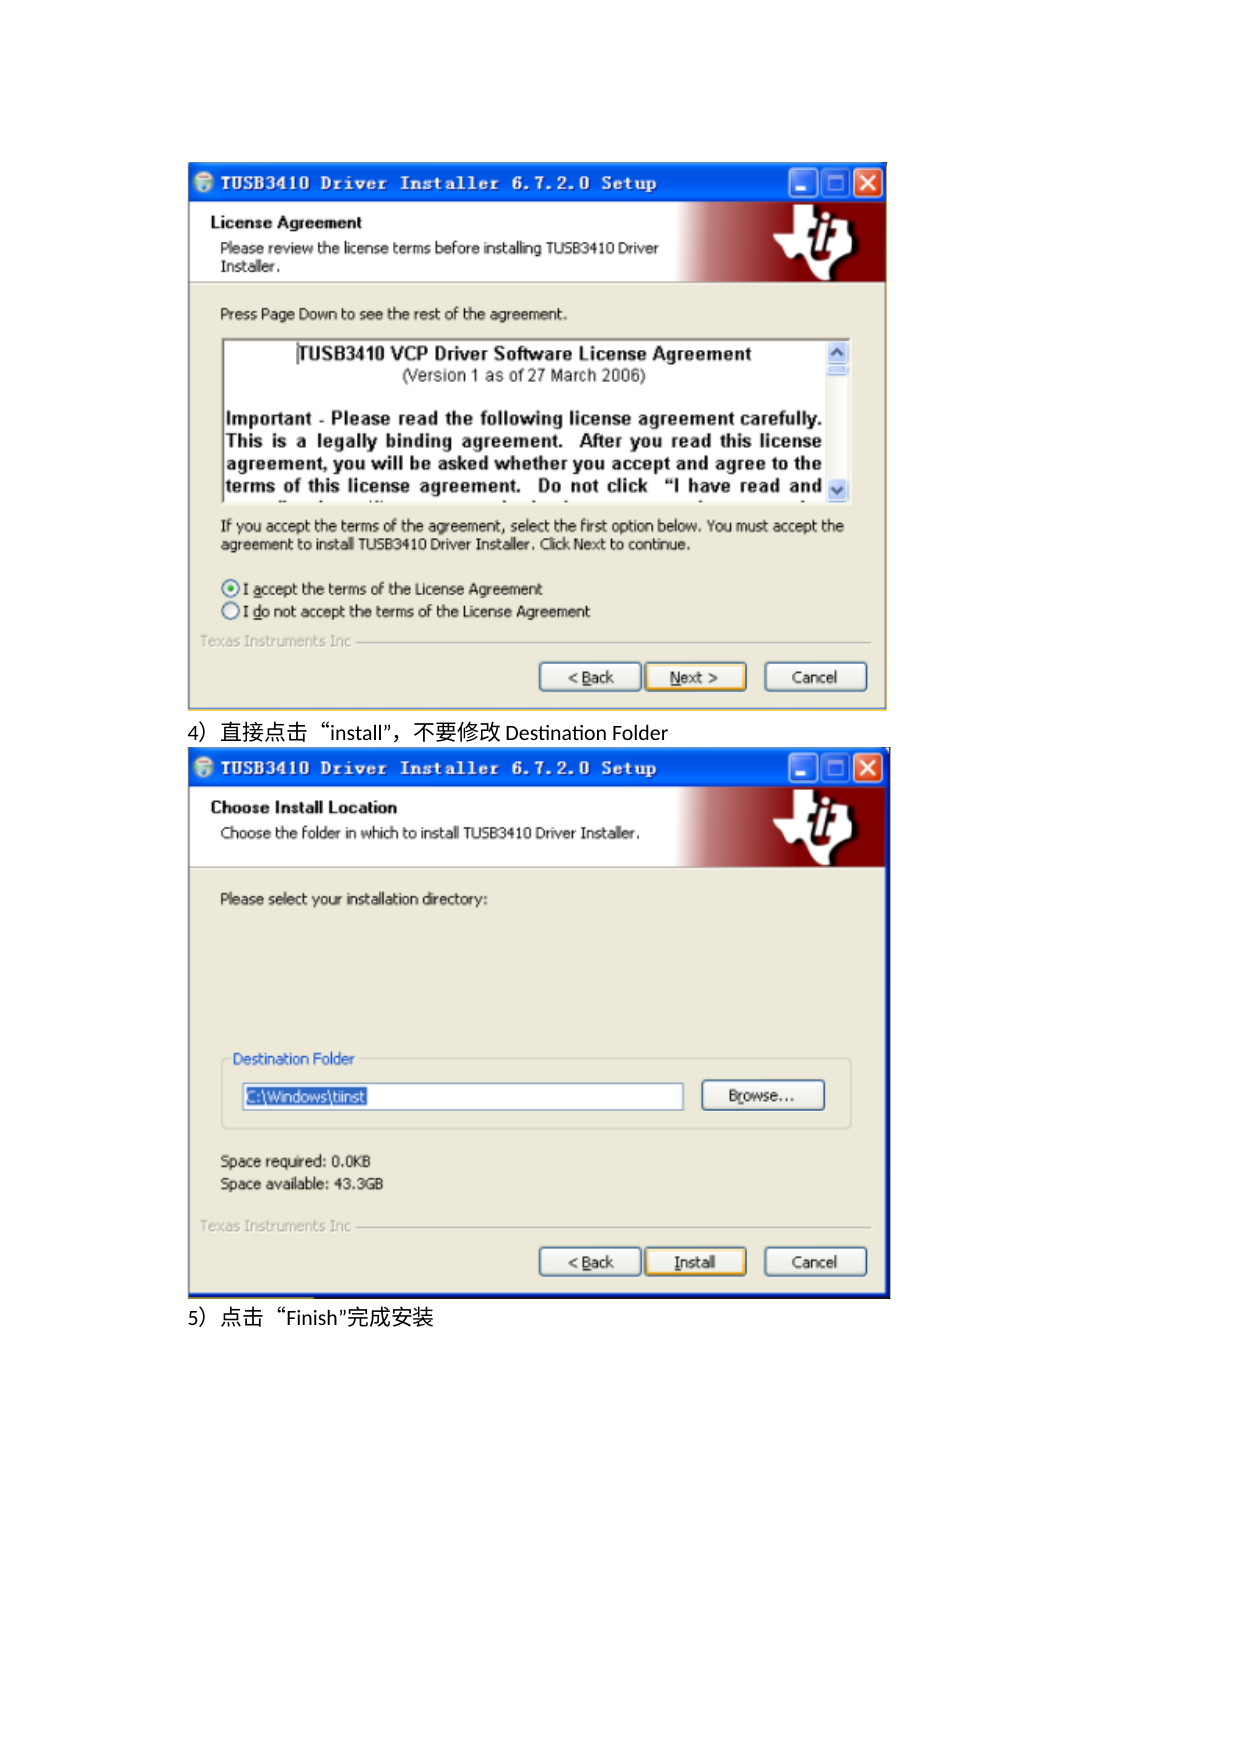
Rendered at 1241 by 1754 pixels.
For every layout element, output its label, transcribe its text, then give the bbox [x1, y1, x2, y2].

picture [187, 162, 888, 711]
text 4）直接点击“install”，不要修改Destination Folder [187, 714, 1053, 747]
text 5）点击“Finish”完成安装 [187, 1299, 1053, 1332]
picture [187, 747, 891, 1299]
